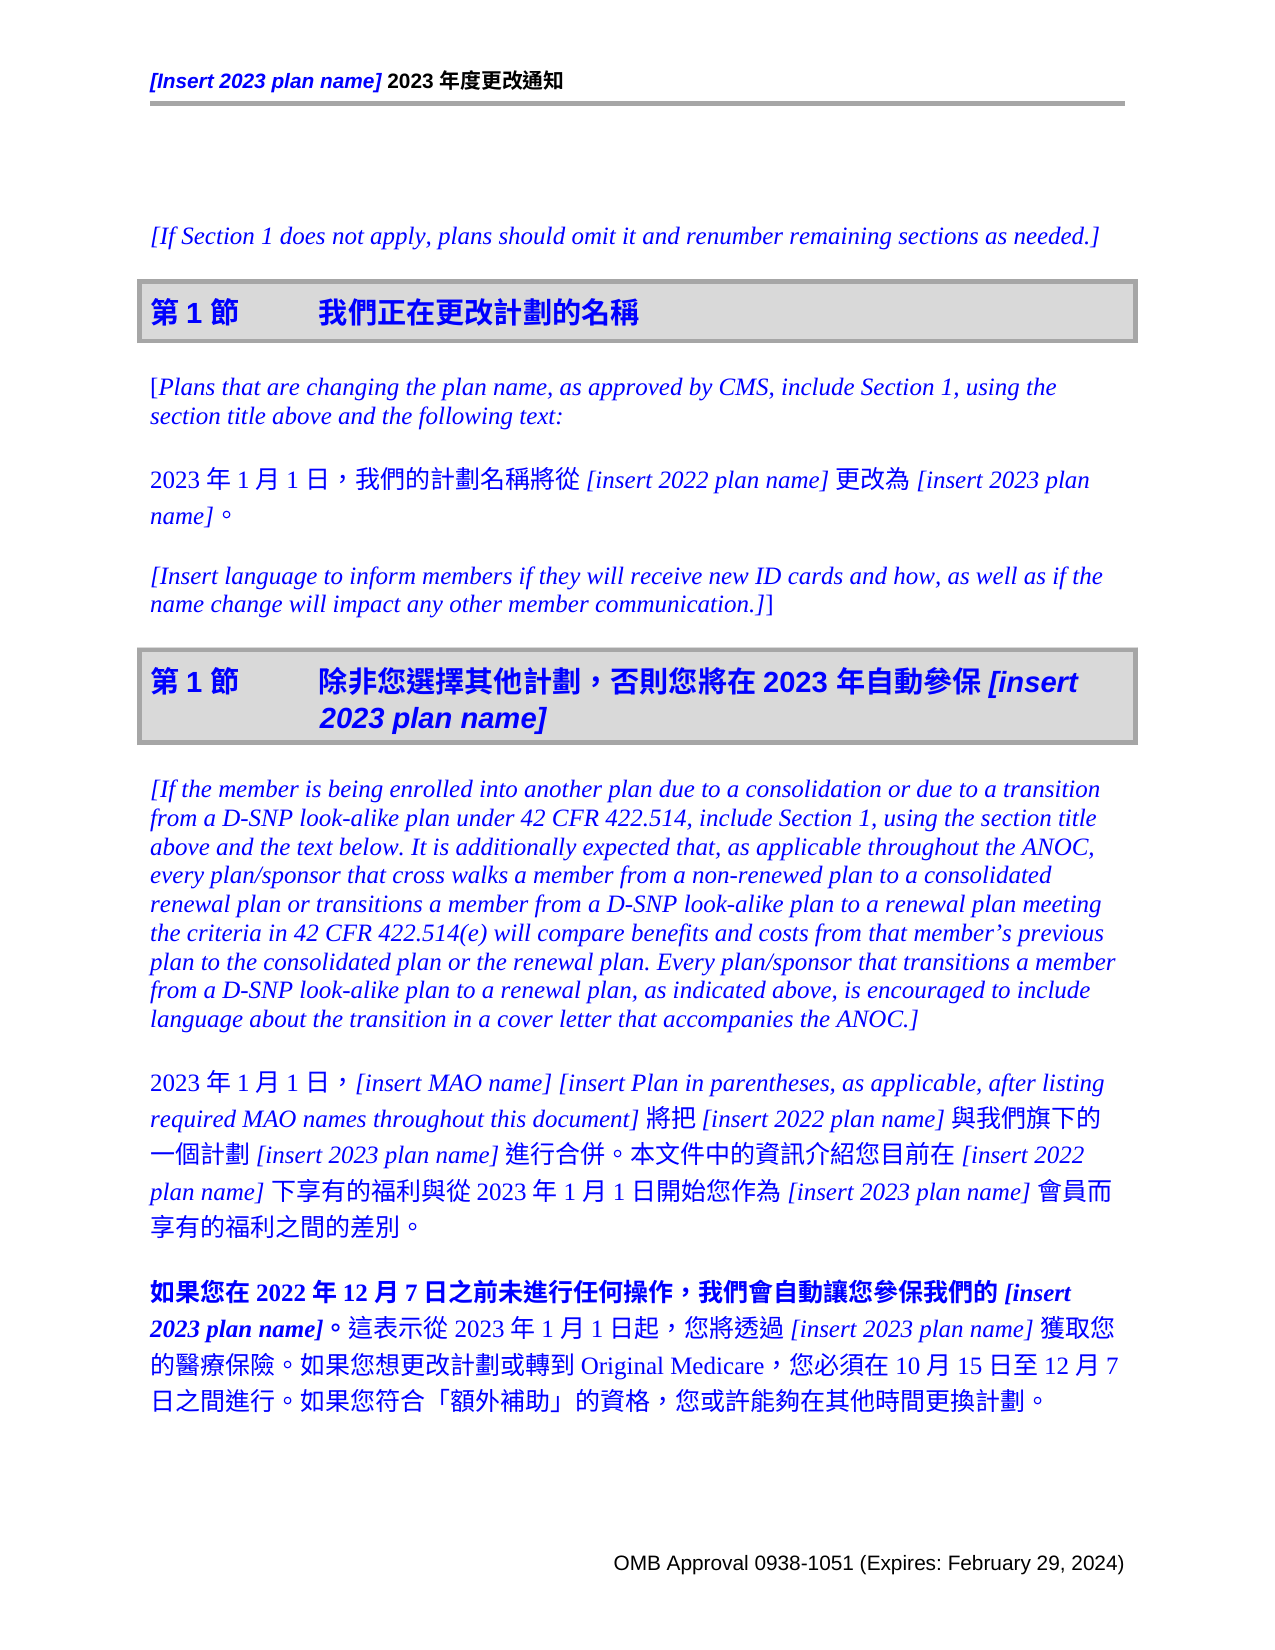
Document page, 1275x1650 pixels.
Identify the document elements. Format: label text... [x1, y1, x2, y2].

subtitle 第 1 節 除非您選擇其他計劃，否則您將在 2023 年自動參保 [insert 2023 plan name] [142, 652, 1133, 740]
text 2023 年 1 月 1 日，[insert MAO name] [insert Plan in parentheses, as applicable, after listing required MAO names throughout this document] 將把 [insert 2022 plan name] 與我們旗下的一個計劃 [insert 2023 plan name] 進行合併。本文件中的資訊介紹您目前在 [insert 2022 plan name] 下享有的福利與從 2023 年 1 月 1 日開始您作為 [insert 2023 plan name] 會員而享有的福利之間的差別。 [150, 1062, 1125, 1243]
text [Plans that are changing the plan name, as approved by CMS, include Section 1, using the section title above and the following text: [150, 372, 1125, 430]
text 2023 年 1 月 1 日，我們的計劃名稱將從 [insert 2022 plan name] 更改為 [insert 2023 plan name]。 [150, 459, 1125, 532]
text [Insert language to inform members if they will receive new ID cards and how, as well as if the name change will impact any other member communication.]] [150, 561, 1125, 618]
text 如果您在 2022 年 12 月 7 日之前未進行任何操作，我們會自動讓您參保我們的 [insert 2023 plan name]。這表示從 2023 年 1 月 1 日起，您將透過 [insert 2023 plan name] 獲取您的醫療保險。如果您想更改計劃或轉到 Original Medicare，您必須在 10 月 15 日至 12 月 7 日之間進行。如果您符合「額外補助」的資格，您或許能夠在其他時間更換計劃。 [150, 1273, 1125, 1418]
text [If Section 1 does not apply, plans should omit it and renumber remaining sections as needed.] [150, 221, 1125, 250]
subtitle 第 1 節 我們正在更改計劃的名稱 [142, 284, 1133, 339]
text [If the member is being enrolled into another plan due to a consolidation or due to a transition from a D-SNP look-alike plan under 42 CFR 422.514, include Section 1, using the section title above and the text below. It is additionally expected that, as applicable throughout the ANOC, every plan/sponsor that cross walks a member from a non-renewed plan to a consolidated renewal plan or transitions a member from a D-SNP look-alike plan to a renewal plan meeting the criteria in 42 CFR 422.514(e) will compare benefits and costs from that member’s previous plan to the consolidated plan or the renewal plan. Every plan/sponsor that transitions a member from a D-SNP look-alike plan to a renewal plan, as indicated above, is encouraged to include language about the transition in a cover letter that accompanies the ANOC.] [150, 774, 1125, 1033]
